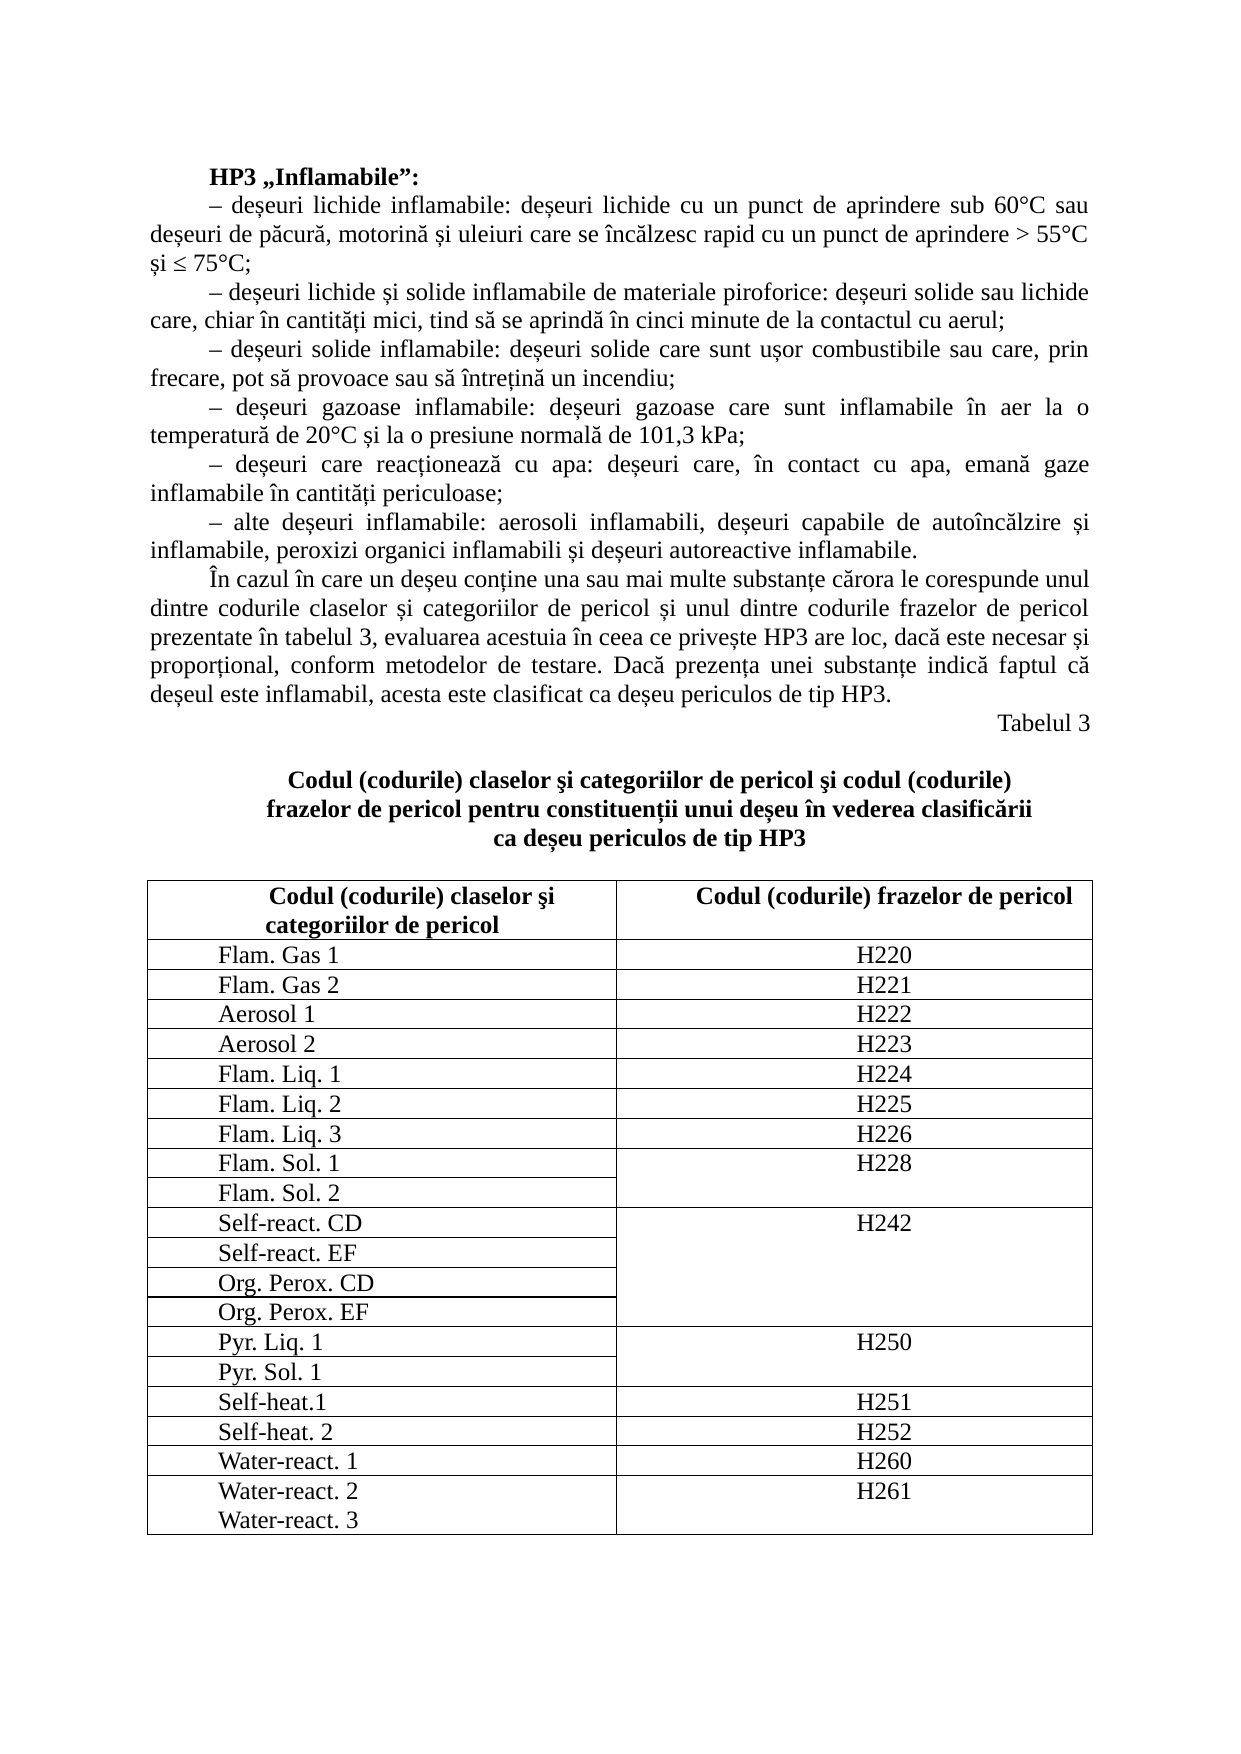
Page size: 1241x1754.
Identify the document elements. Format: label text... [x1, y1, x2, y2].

text – deșeuri gazoase inflamabile: deșeuri gazoase care sunt inflamabile în aer la o temperatură de și la o presiune normală de 101,3 kPa; [150, 392, 1090, 449]
table_header Codul (codurile) claselor şi categoriilor de pericol [148, 881, 616, 939]
text HP3 „Inflamabile”: [150, 162, 1090, 190]
table_cell H260 [617, 1446, 1092, 1475]
table_cell Self-heat. 2 [148, 1417, 616, 1445]
table_cell H225 [617, 1089, 1092, 1118]
table_cell H228 [617, 1149, 1092, 1207]
table_cell Flam. Sol. 1 [148, 1149, 616, 1177]
table_cell Org. Perox. EF [148, 1298, 616, 1326]
text Codul (codurile) claselor şi categoriilor de pericol şi codul (codurile) [150, 765, 1090, 794]
table_cell Self-react. EF [148, 1238, 616, 1267]
table_cell H221 [617, 970, 1092, 998]
table_cell H226 [617, 1119, 1092, 1147]
table_cell Water-react. 1 [148, 1446, 616, 1475]
table_cell Pyr. Sol. 1 [148, 1357, 616, 1386]
table_cell Flam. Liq. 1 [148, 1059, 616, 1088]
table_cell H222 [617, 1000, 1092, 1028]
text În cazul în care un deșeu conține una sau mai multe substanțe cărora le corespunde unul dintre codurile claselor și categoriilor de pericol și unul dintre codurile frazelor de pericol prezentate în tabelul 3, evaluarea acestuia în ceea ce privește HP3 are loc, dacă este necesar și proporțional, conform metodelor de testare. Dacă prezența unei substanțe indică faptul că deșeul este inflamabil, acesta este clasificat ca deșeu periculos de tip HP3. [150, 564, 1090, 708]
table_cell Org. Perox. CD [148, 1268, 616, 1296]
table_cell H224 [617, 1059, 1092, 1088]
table_cell H220 [617, 940, 1092, 969]
table_cell Aerosol 1 [148, 1000, 616, 1028]
table_cell Flam. Gas 2 [148, 970, 616, 998]
table_cell H242 [617, 1208, 1092, 1326]
table_cell Pyr. Liq. 1 [148, 1327, 616, 1356]
table_cell H250 [617, 1327, 1092, 1386]
table_cell Flam. Liq. 3 [148, 1119, 616, 1147]
text – deșeuri lichide și solide inflamabile de materiale piroforice: deșeuri solide sau lichide care, chiar în cantități mici, tind să se aprindă în cinci minute de la contactul cu aerul; [150, 277, 1090, 334]
text frazelor de pericol pentru constituenții unui deșeu în vederea clasificării [150, 794, 1090, 823]
table_cell Aerosol 2 [148, 1029, 616, 1058]
text Tabelul 3 [150, 708, 1090, 737]
table_cell Self-heat.1 [148, 1387, 616, 1416]
table_cell H261 [617, 1476, 1092, 1534]
text – alte deșeuri inflamabile: aerosoli inflamabili, deșeuri capabile de autoîncălzire și inflamabile, peroxizi organici inflamabili și deșeuri autoreactive inflamabile. [150, 507, 1090, 564]
table_header Codul (codurile) frazelor de pericol [617, 881, 1092, 939]
table_cell Flam. Gas 1 [148, 940, 616, 969]
table_cell Flam. Sol. 2 [148, 1178, 616, 1207]
table_cell H223 [617, 1029, 1092, 1058]
text – deșeuri lichide inflamabile: deșeuri lichide cu un punct de aprindere sub sau deșeuri de păcură, motorină și uleiuri care se încălzesc rapid cu un punct de aprindere > și ≤ ; [150, 190, 1090, 277]
table_cell H251 [617, 1387, 1092, 1416]
table_cell H252 [617, 1417, 1092, 1445]
table_cell Water-react. 2 Water-react. 3 [148, 1476, 616, 1534]
table_cell Self-react. CD [148, 1208, 616, 1237]
text ca deșeu periculos de tip HP3 [150, 823, 1090, 852]
table_cell Flam. Liq. 2 [148, 1089, 616, 1118]
text – deșeuri solide inflamabile: deșeuri solide care sunt ușor combustibile sau care, prin frecare, pot să provoace sau să întrețină un incendiu; [150, 334, 1090, 392]
text – deșeuri care reacționează cu apa: deșeuri care, în contact cu apa, emană gaze inflamabile în cantități periculoase; [150, 449, 1090, 507]
